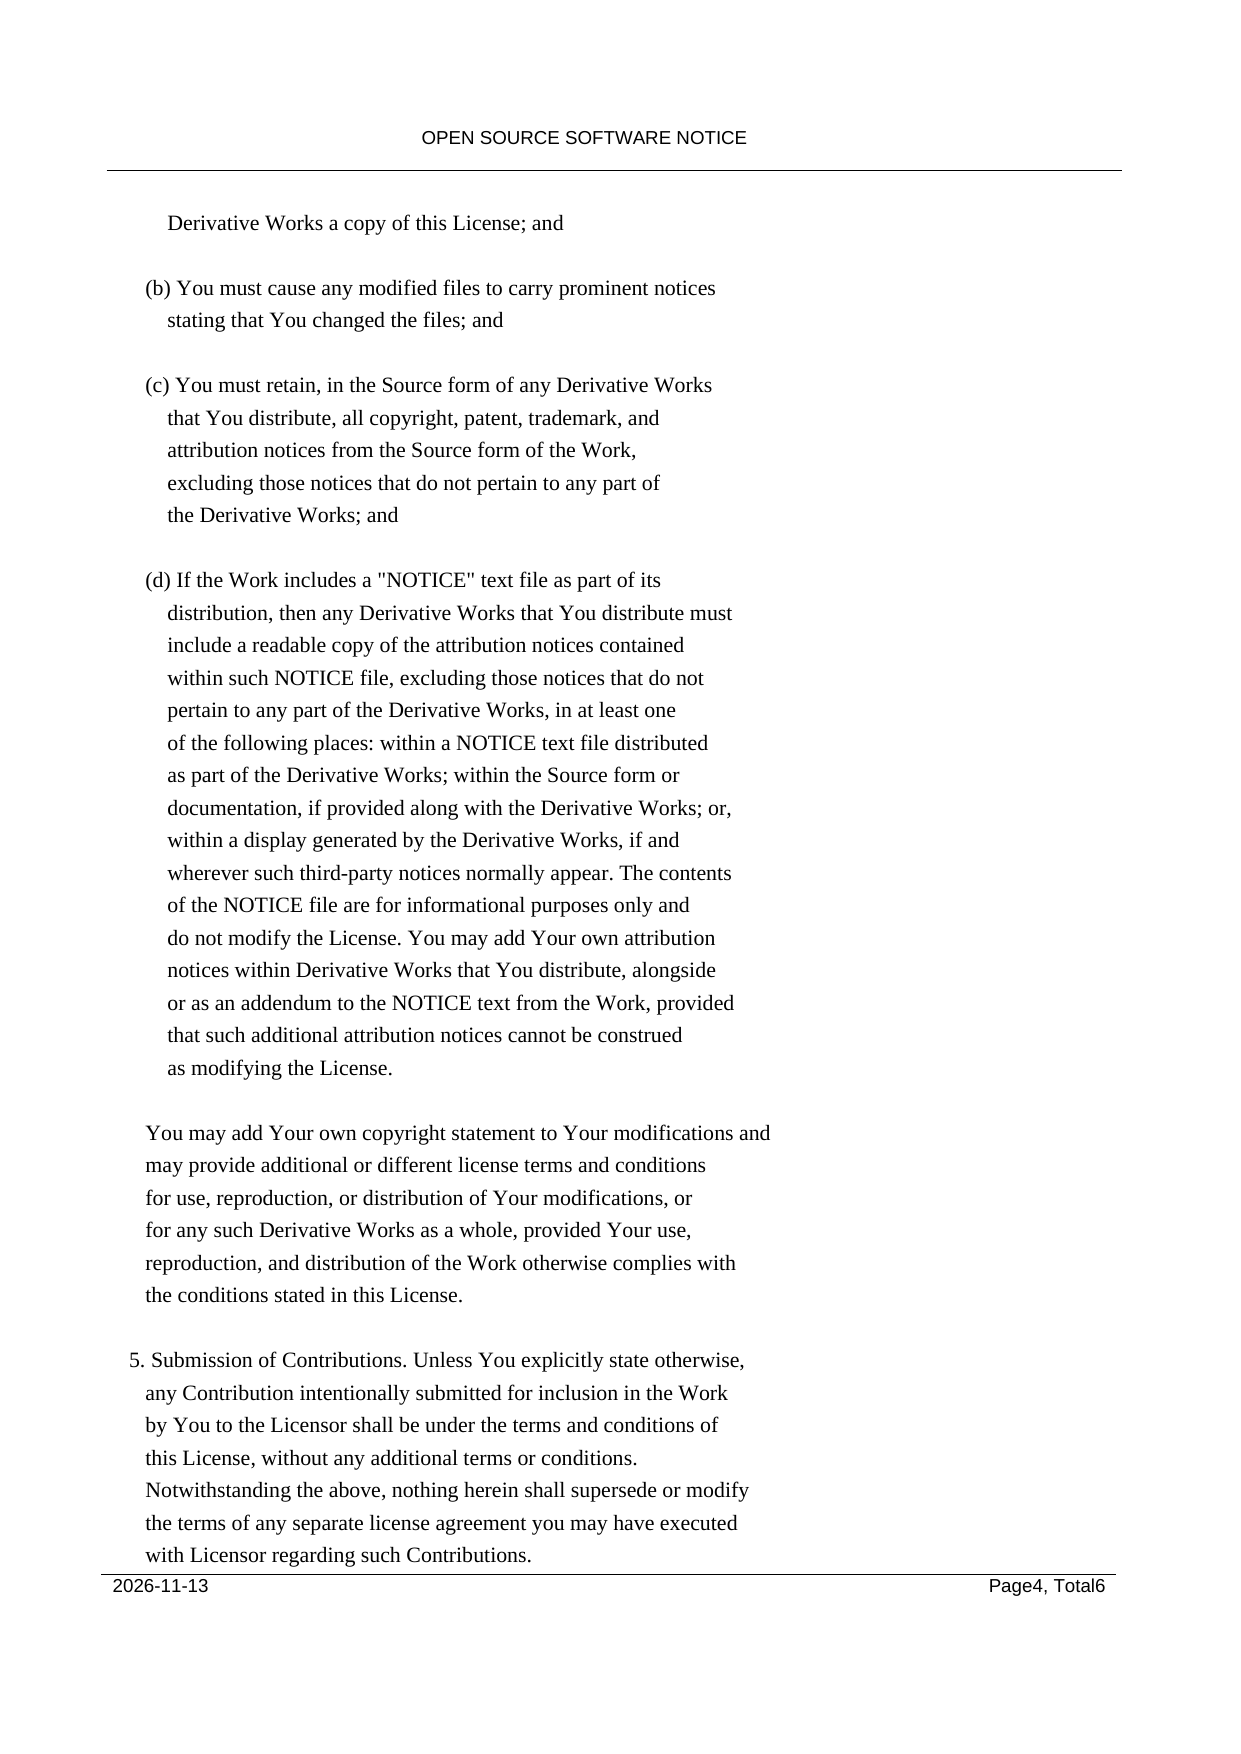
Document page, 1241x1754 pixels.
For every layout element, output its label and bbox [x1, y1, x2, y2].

text [112, 206, 1128, 1571]
